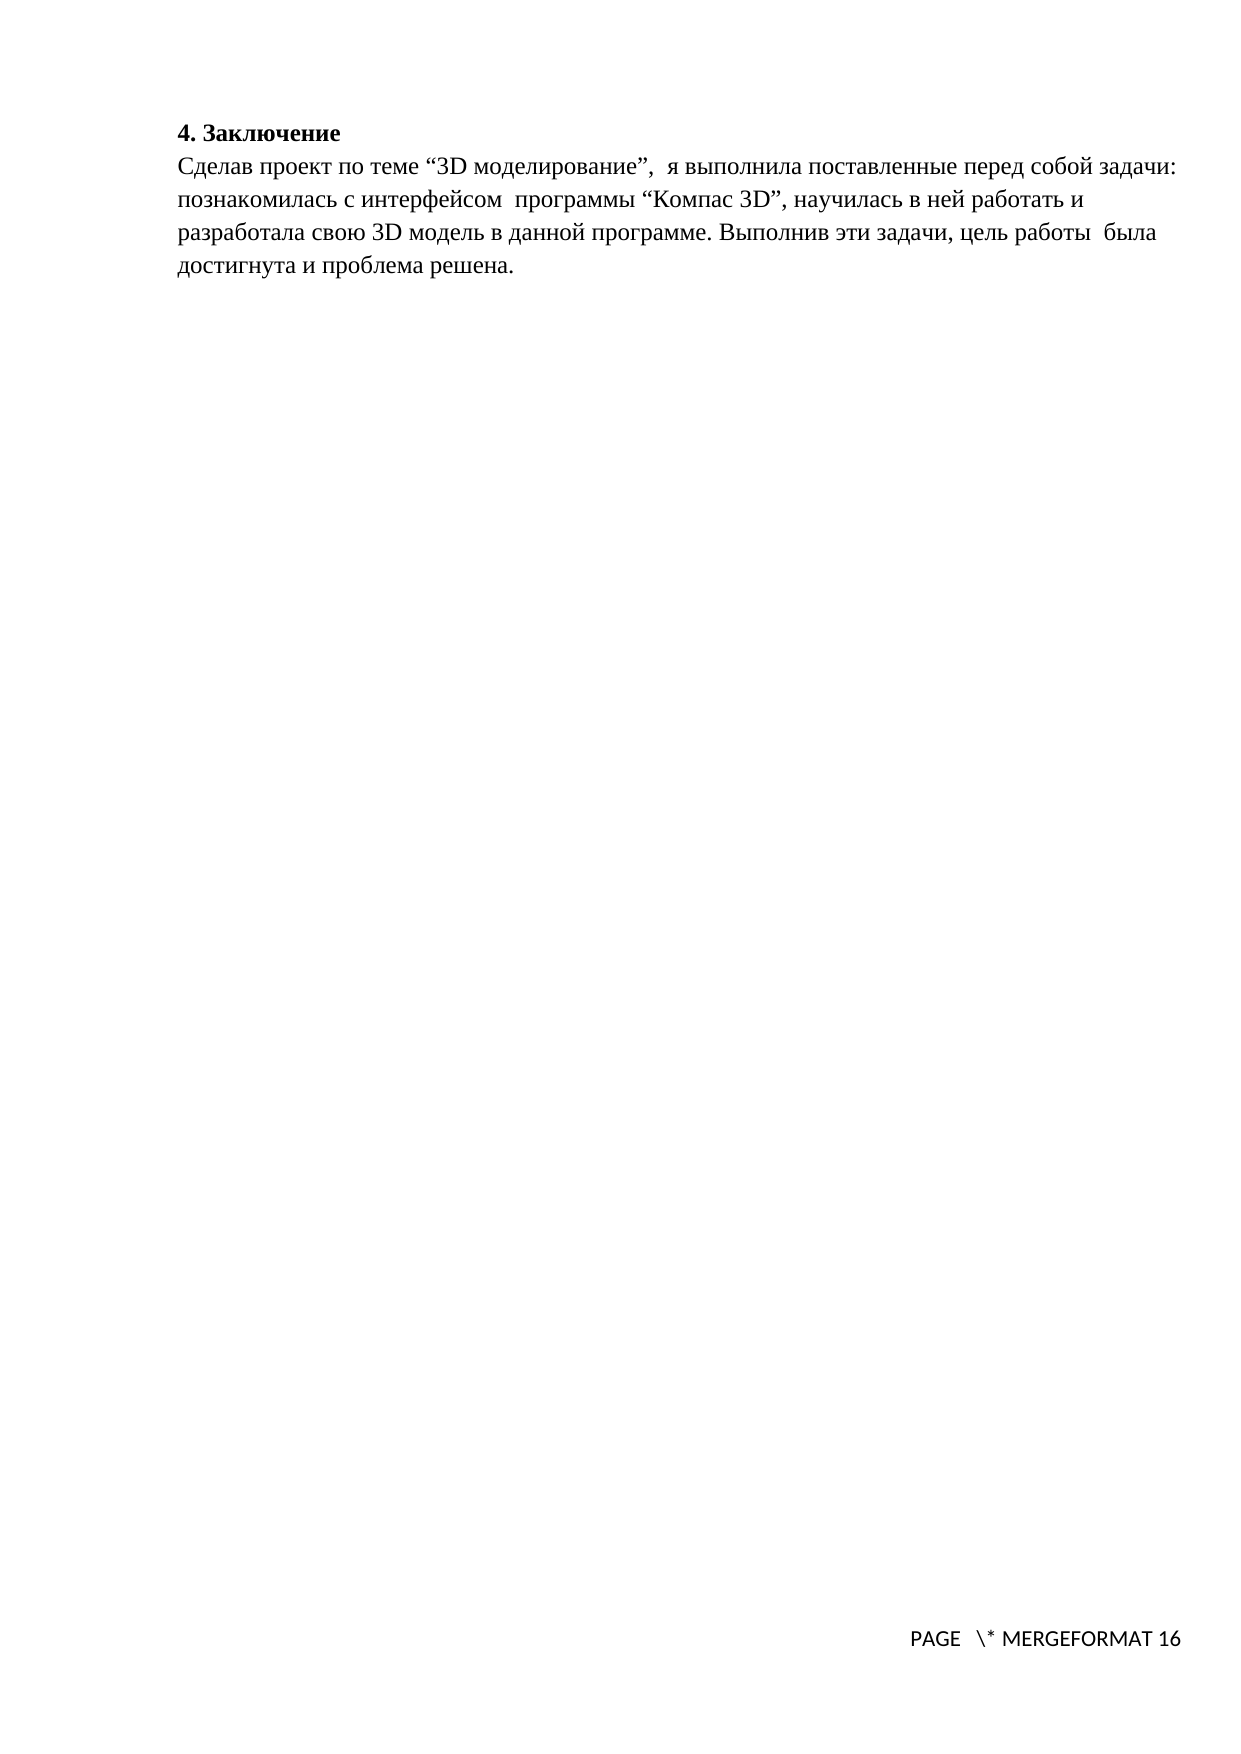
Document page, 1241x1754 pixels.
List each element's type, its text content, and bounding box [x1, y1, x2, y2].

subtitle 4. Заключение [177, 118, 1181, 147]
text Сделав проект по теме “3D моделирование”, я выполнила поставленные перед собой задачи: познакомилась с интерфейсом программы “Компас 3D”, научилась в ней работать и разработала свою 3D модель в данной программе. Выполнив эти задачи, цель работы была достигнута и проблема решена. [177, 151, 1181, 279]
